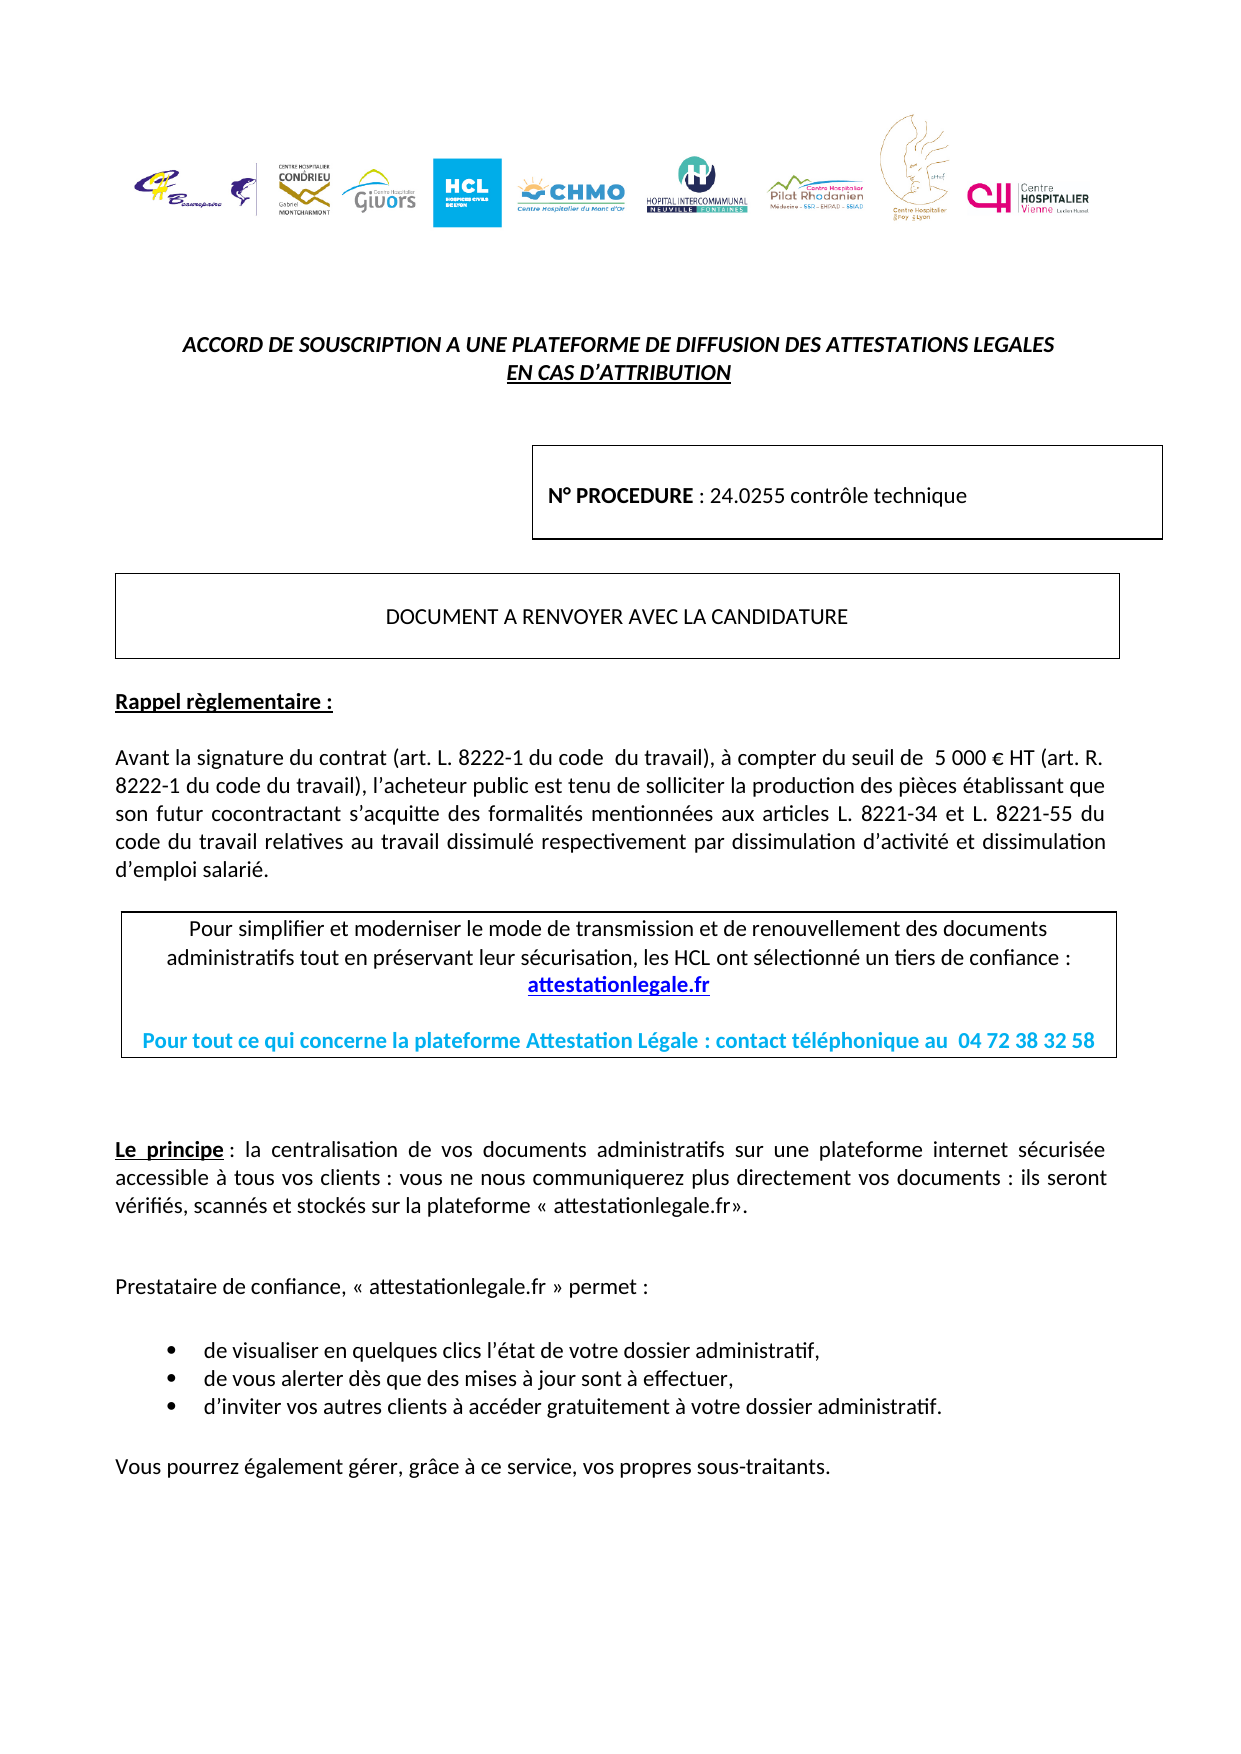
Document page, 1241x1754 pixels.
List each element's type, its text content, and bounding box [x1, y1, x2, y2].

text Pour tout ce qui concerne la plateforme Attestation Légale : contact téléphonique au 04 72 38 32 58 [122, 1023, 1116, 1057]
list de visualiser en quelques clics l’état de votre dossier administratif, [167, 1336, 1107, 1364]
list d’inviter vos autres clients à accéder gratuitement à votre dossier administratif. [167, 1392, 1107, 1420]
text Vous pourrez également gérer, grâce à ce service, vos propres sous-traitants. [41, 1452, 1107, 1480]
table_header DOCUMENT A RENVOYER AVEC LA CANDIDATURE [116, 574, 1119, 658]
text ACCORD DE SOUSCRIPTION A UNE PLATEFORME DE DIFFUSION DES ATTESTATIONS LEGALES [130, 330, 1107, 358]
text Rappel règlementaire : [115, 687, 1107, 715]
picture [129, 101, 1108, 249]
text Pour simplifier et moderniser le mode de transmission et de renouvellement des documents administratifs tout en préservant leur sécurisation, les HCL ont sélectionné un tiers de confiance : attestationlegale.fr [122, 913, 1116, 999]
text Prestataire de confiance, « attestationlegale.fr » permet : [115, 1272, 1107, 1300]
text Avant la signature du contrat (art. L. 8222-1 du code du travail), à compter du seuil de 5 000 € HT (art. R. 8222-1 du code du travail), l’acheteur public est tenu de solliciter la production des pièces établissant que son futur cocontractant s’acquitte des formalités mentionnées aux articles L. 8221-34 et L. 8221-55 du code du travail relatives au travail dissimulé respectivement par dissimulation d’activité et dissimulation d’emploi salarié. [115, 743, 1107, 883]
text EN CAS D’ATTRIBUTION [130, 358, 1107, 386]
list de vous alerter dès que des mises à jour sont à effectuer, [167, 1364, 1107, 1392]
text Le principe : la centralisation de vos documents administratifs sur une plateforme internet sécurisée accessible à tous vos clients : vous ne nous communiquerez plus directement vos documents : ils seront vérifiés, scannés et stockés sur la plateforme « attestationlegale.fr». [115, 1135, 1107, 1219]
